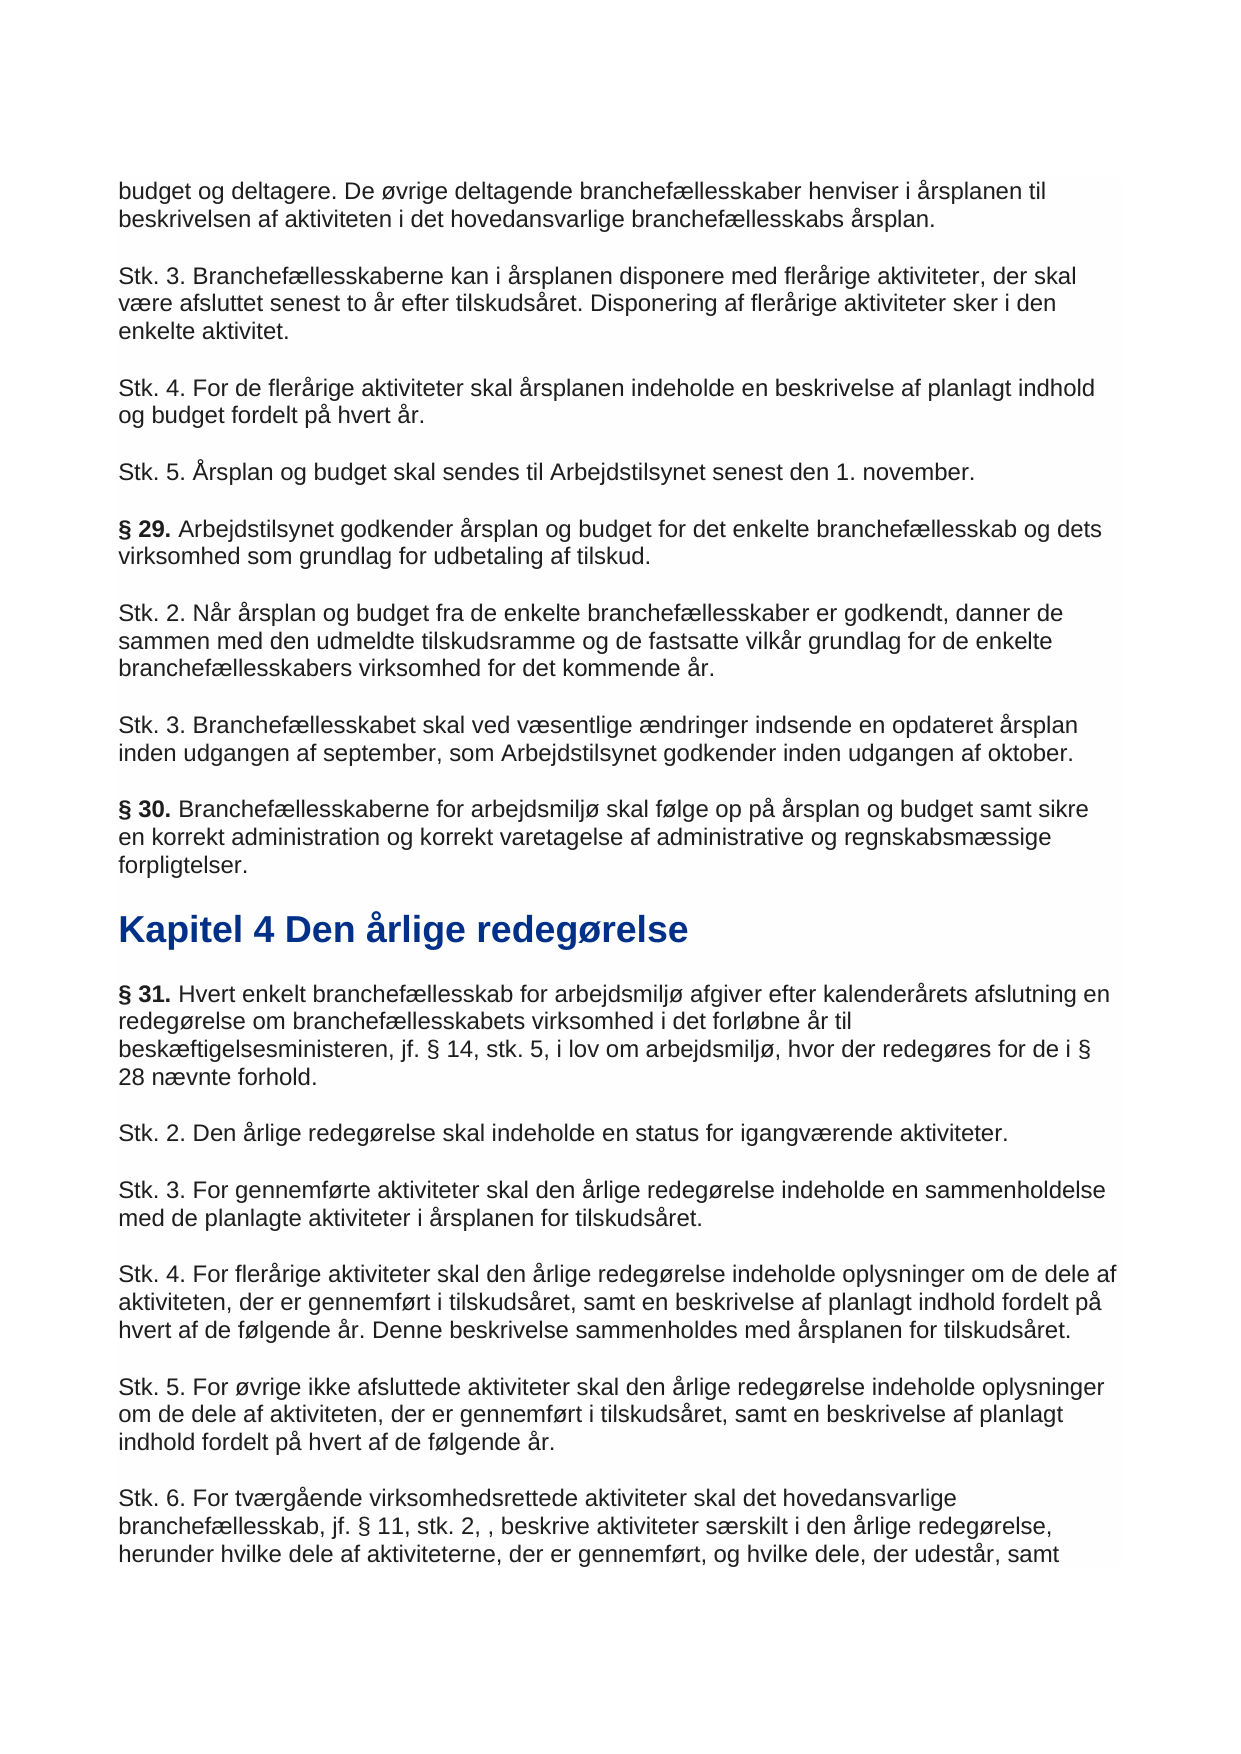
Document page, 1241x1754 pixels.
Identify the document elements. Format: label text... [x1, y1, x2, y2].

text Stk. 5. Årsplan og budget skal sendes til Arbejdstilsynet senest den 1. november. [118, 458, 1122, 486]
text Stk. 5. For øvrige ikke afsluttede aktiviteter skal den årlige redegørelse indeholde oplysninger om de dele af aktiviteten, der er gennemført i tilskudsåret, samt en beskrivelse af planlagt indhold fordelt på hvert af de følgende år. [118, 1372, 1122, 1455]
subtitle Kapitel 4 Den årlige redegørelse [118, 907, 1122, 951]
text Stk. 4. For flerårige aktiviteter skal den årlige redegørelse indeholde oplysninger om de dele af aktiviteten, der er gennemført i tilskudsåret, samt en beskrivelse af planlagt indhold fordelt på hvert af de følgende år. Denne beskrivelse sammenholdes med årsplanen for tilskudsåret. [118, 1260, 1122, 1343]
text § 31. Hvert enkelt branchefællesskab for arbejdsmiljø afgiver efter kalenderårets afslutning en redegørelse om branchefællesskabets virksomhed i det forløbne år til beskæftigelsesministeren, jf. § 14, stk. 5, i lov om arbejdsmiljø, hvor der redegøres for de i § 28 nævnte forhold. [118, 980, 1122, 1090]
text Stk. 3. Branchefællesskaberne kan i årsplanen disponere med flerårige aktiviteter, der skal være afsluttet senest to år efter tilskudsåret. Disponering af flerårige aktiviteter sker i den enkelte aktivitet. [118, 262, 1122, 344]
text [118, 1484, 1122, 1567]
text § 29. Arbejdstilsynet godkender årsplan og budget for det enkelte branchefællesskab og dets virksomhed som grundlag for udbetaling af tilskud. [118, 515, 1122, 570]
text § 30. Branchefællesskaberne for arbejdsmiljø skal følge op på årsplan og budget samt sikre en korrekt administration og korrekt varetagelse af administrative og regnskabsmæssige forpligtelser. [118, 795, 1122, 878]
text Stk. 2. Når årsplan og budget fra de enkelte branchefællesskaber er godkendt, danner de sammen med den udmeldte tilskudsramme og de fastsatte vilkår grundlag for de enkelte branchefællesskabers virksomhed for det kommende år. [118, 599, 1122, 682]
text Stk. 3. For gennemførte aktiviteter skal den årlige redegørelse indeholde en sammenholdelse med de planlagte aktiviteter i årsplanen for tilskudsåret. [118, 1176, 1122, 1231]
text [118, 177, 1122, 232]
text Stk. 2. Den årlige redegørelse skal indeholde en status for igangværende aktiviteter. [118, 1119, 1122, 1147]
text Stk. 3. Branchefællesskabet skal ved væsentlige ændringer indsende en opdateret årsplan inden udgangen af september, som Arbejdstilsynet godkender inden udgangen af oktober. [118, 711, 1122, 766]
text Stk. 4. For de flerårige aktiviteter skal årsplanen indeholde en beskrivelse af planlagt indhold og budget fordelt på hvert år. [118, 373, 1122, 429]
